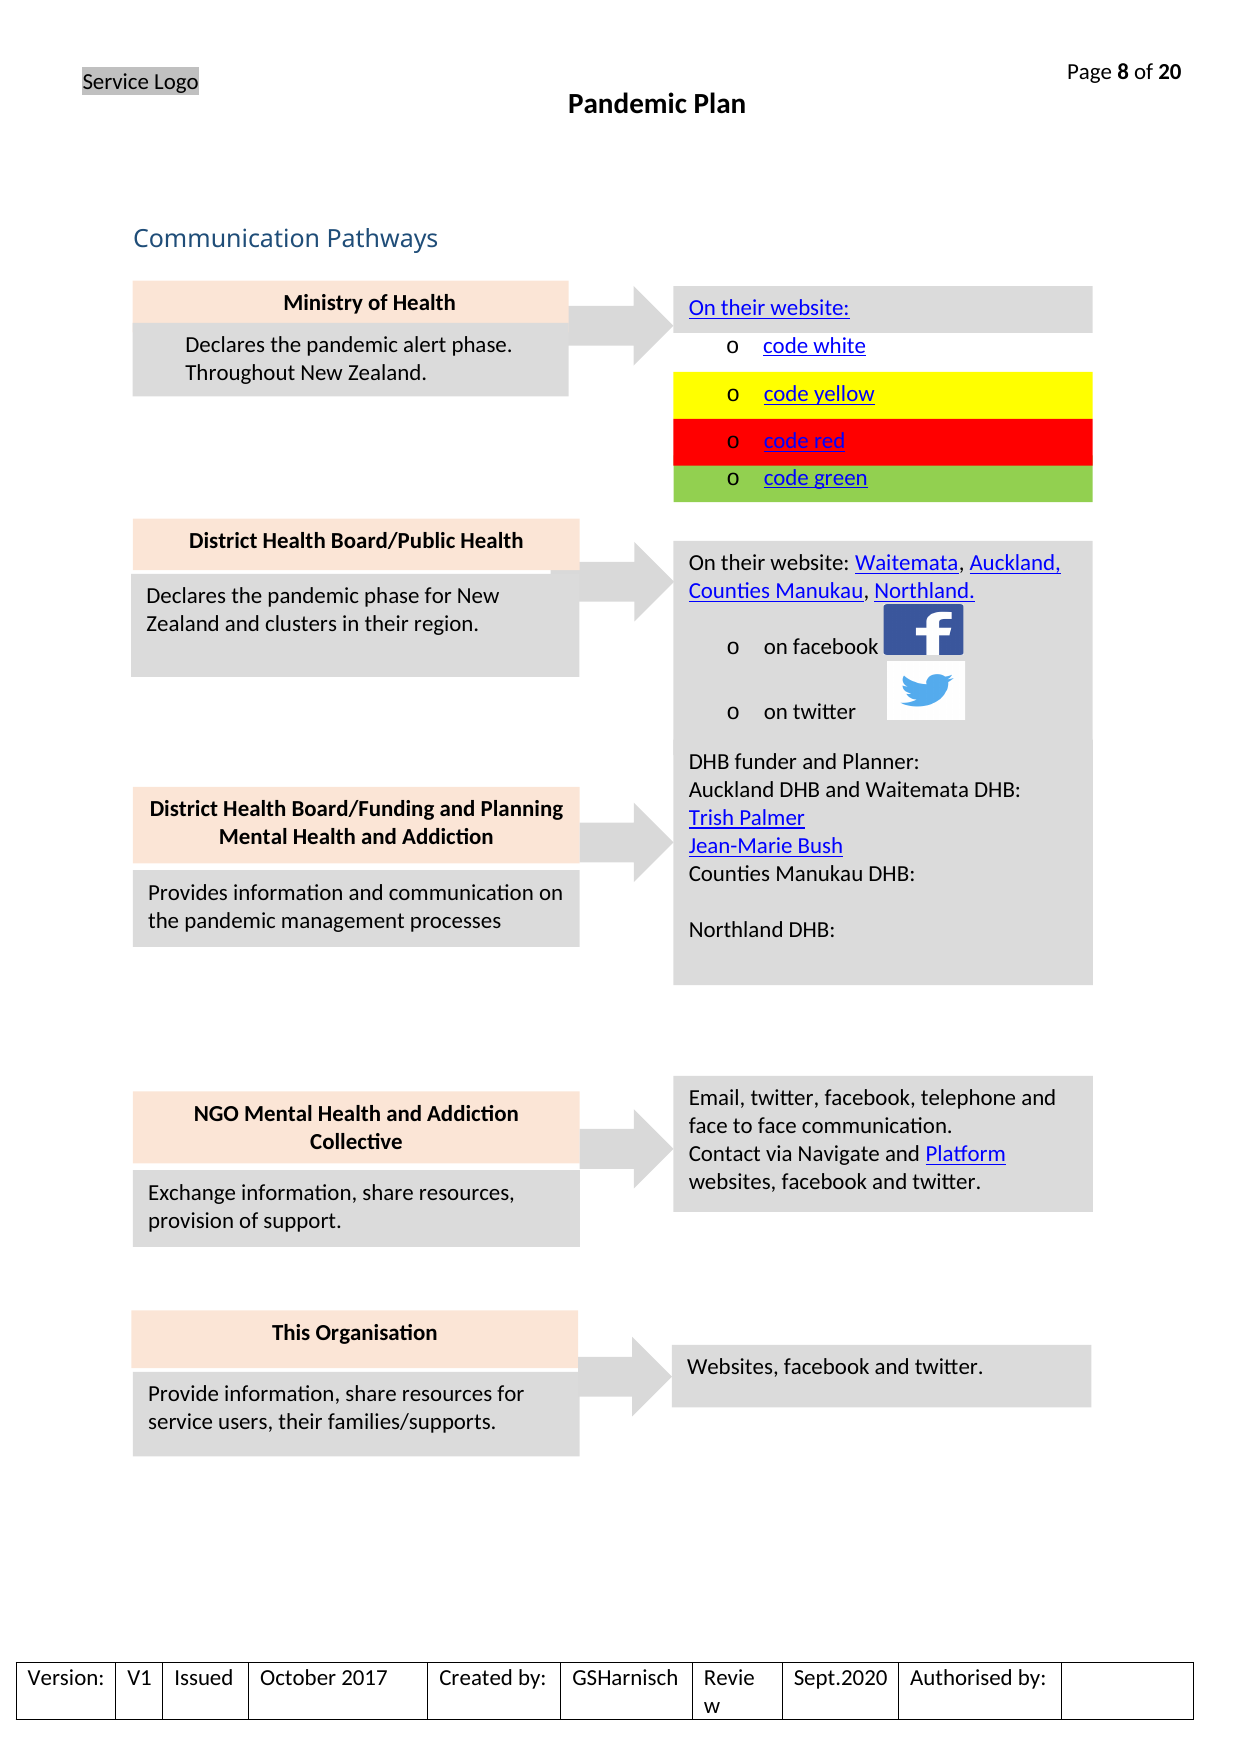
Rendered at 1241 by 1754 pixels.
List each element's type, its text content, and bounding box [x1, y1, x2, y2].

subtitle Communication Pathways [133, 221, 1181, 255]
picture [887, 661, 966, 720]
picture [883, 604, 964, 655]
